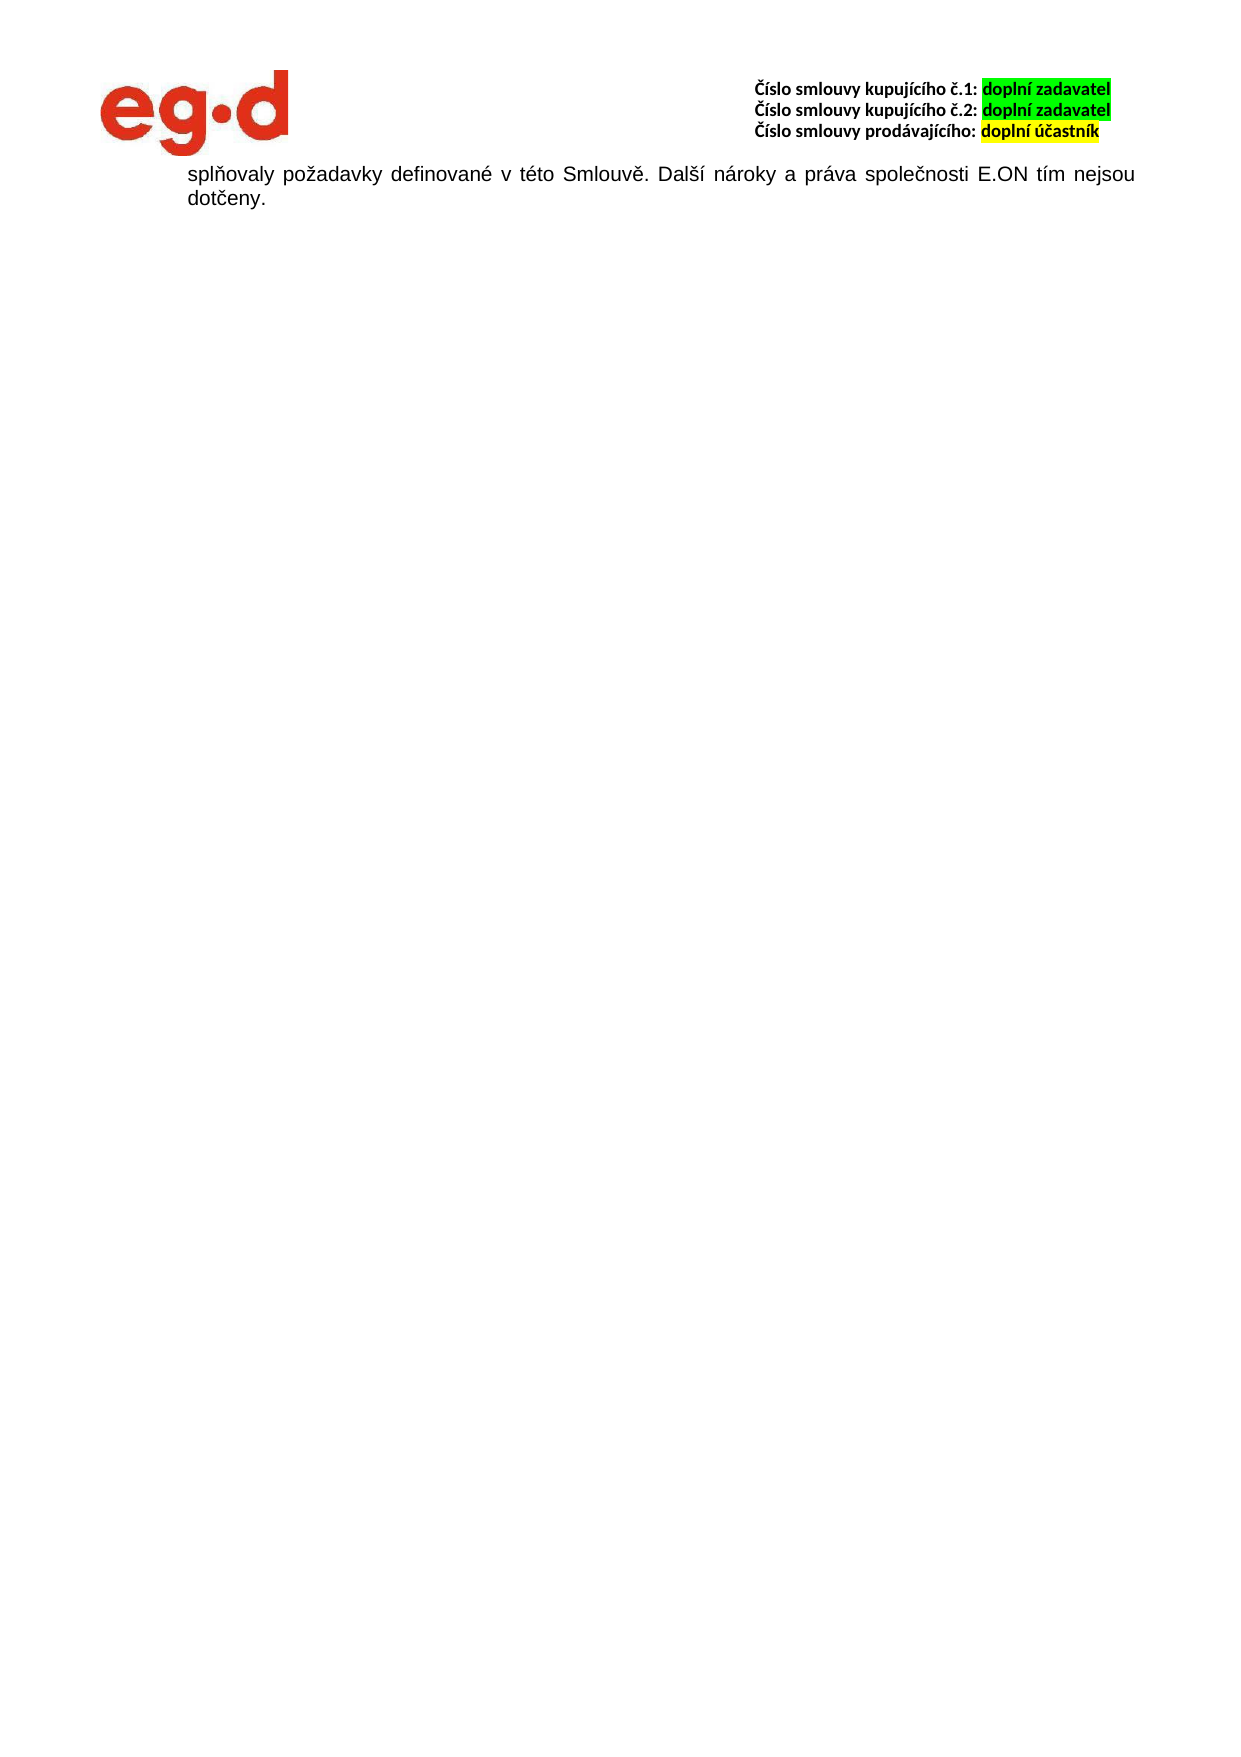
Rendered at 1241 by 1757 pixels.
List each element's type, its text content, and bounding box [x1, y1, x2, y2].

picture [100, 70, 289, 156]
